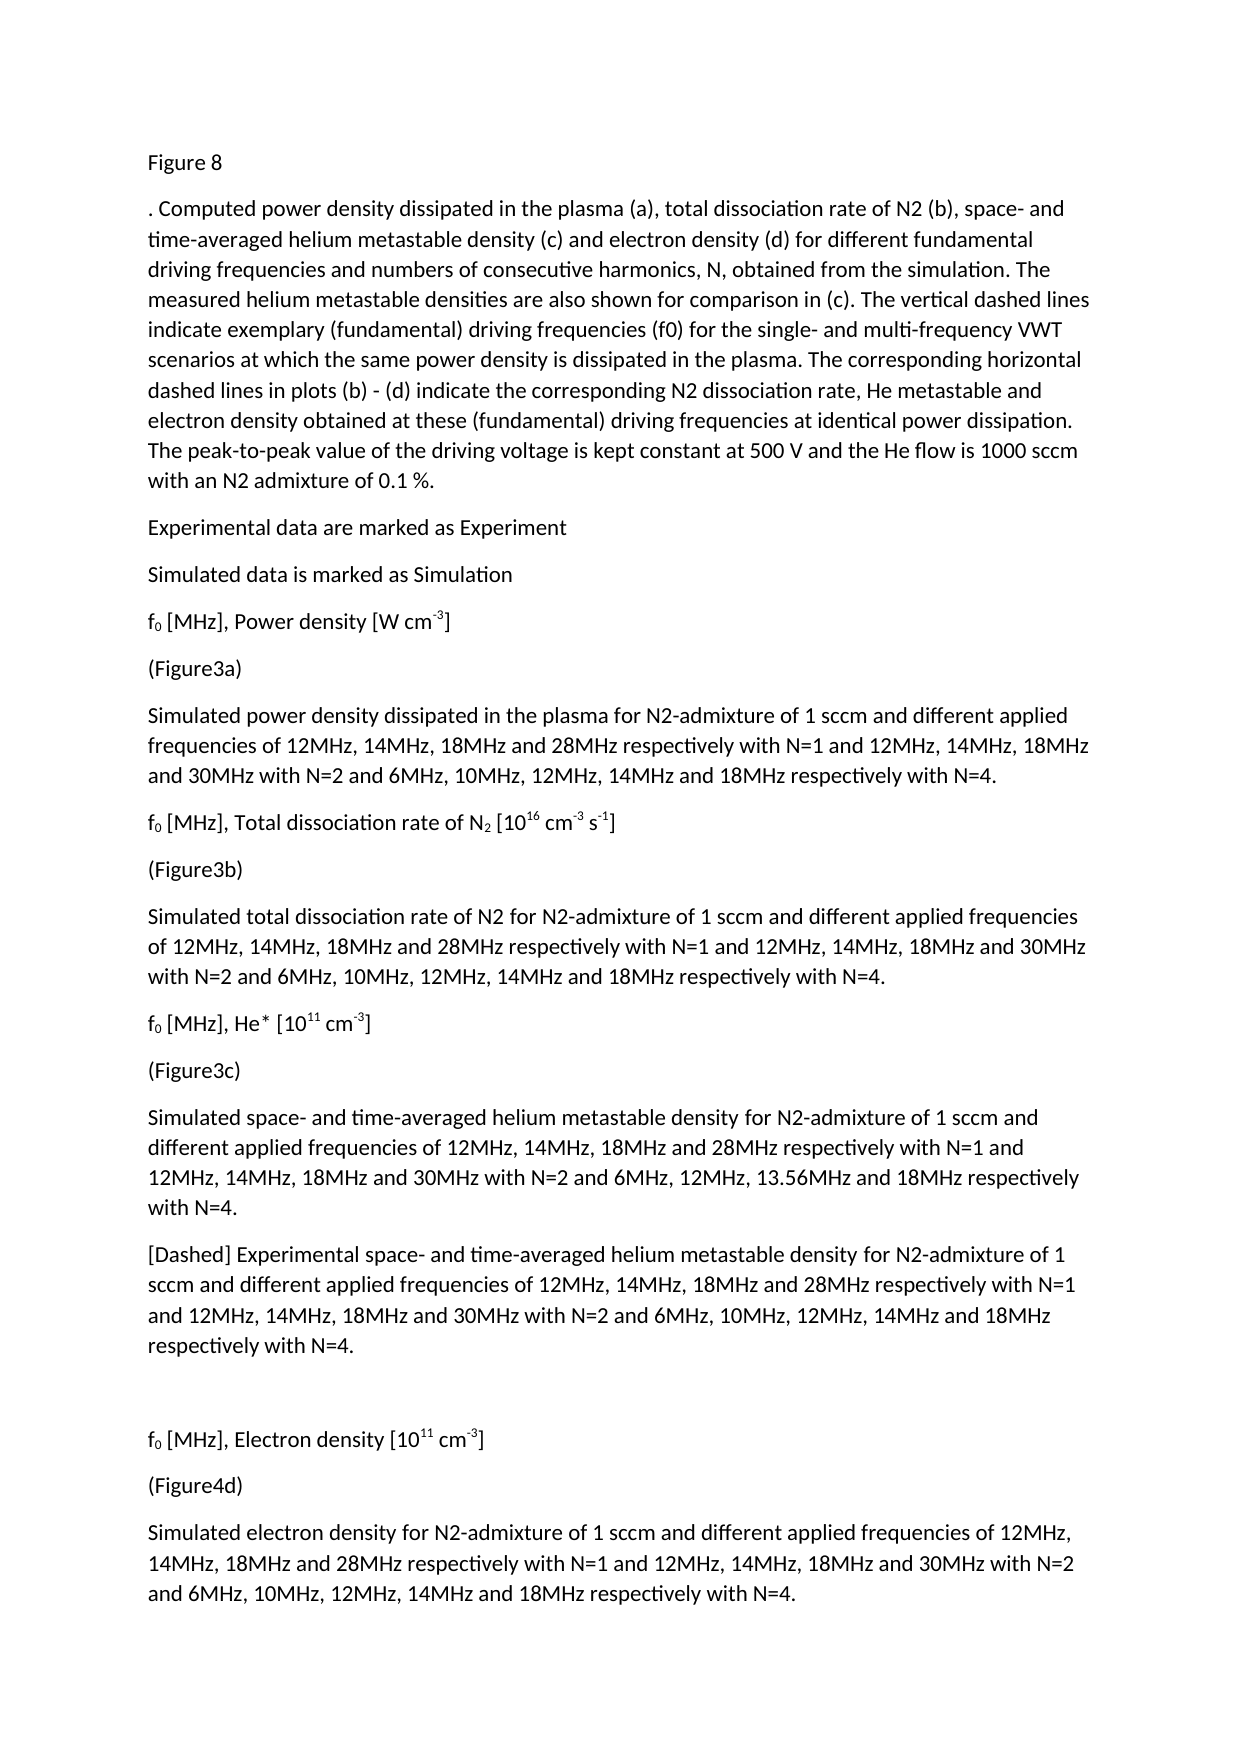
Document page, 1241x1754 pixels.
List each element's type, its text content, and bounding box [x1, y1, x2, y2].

text (Figure3c) [148, 1056, 1093, 1084]
text Experimental data are marked as Experiment [148, 513, 1093, 541]
text f0 [MHz], He* [1011 cm-3] [148, 1009, 1093, 1037]
text f0 [MHz], Total dissociation rate of N2 [1016 cm-3 s-1] [148, 808, 1093, 836]
text . Computed power density dissipated in the plasma (a), total dissociation rate of N2 (b), space- and time-averaged helium metastable density (c) and electron density (d) for different fundamental driving frequencies and numbers of consecutive harmonics, N, obtained from the simulation. The measured helium metastable densities are also shown for comparison in (c). The vertical dashed lines indicate exemplary (fundamental) driving frequencies (f0) for the single- and multi-frequency VWT scenarios at which the same power density is dissipated in the plasma. The corresponding horizontal dashed lines in plots (b) - (d) indicate the corresponding N2 dissociation rate, He metastable and electron density obtained at these (fundamental) driving frequencies at identical power dissipation. The peak-to-peak value of the driving voltage is kept constant at 500 V and the He flow is 1000 sccm with an N2 admixture of 0.1 %. [148, 194, 1093, 494]
text [Dashed] Experimental space- and time-averaged helium metastable density for N2-admixture of 1 sccm and different applied frequencies of 12MHz, 14MHz, 18MHz and 28MHz respectively with N=1 and 12MHz, 14MHz, 18MHz and 30MHz with N=2 and 6MHz, 10MHz, 12MHz, 14MHz and 18MHz respectively with N=4. [148, 1240, 1093, 1359]
text (Figure3b) [148, 855, 1093, 883]
text f0 [MHz], Electron density [1011 cm-3] [148, 1425, 1093, 1453]
text Simulated space- and time-averaged helium metastable density for N2-admixture of 1 sccm and different applied frequencies of 12MHz, 14MHz, 18MHz and 28MHz respectively with N=1 and 12MHz, 14MHz, 18MHz and 30MHz with N=2 and 6MHz, 12MHz, 13.56MHz and 18MHz respectively with N=4. [148, 1103, 1093, 1221]
text Simulated electron density for N2-admixture of 1 sccm and different applied frequencies of 12MHz, 14MHz, 18MHz and 28MHz respectively with N=1 and 12MHz, 14MHz, 18MHz and 30MHz with N=2 and 6MHz, 10MHz, 12MHz, 14MHz and 18MHz respectively with N=4. [148, 1518, 1093, 1607]
text Simulated total dissociation rate of N2 for N2-admixture of 1 sccm and different applied frequencies of 12MHz, 14MHz, 18MHz and 28MHz respectively with N=1 and 12MHz, 14MHz, 18MHz and 30MHz with N=2 and 6MHz, 10MHz, 12MHz, 14MHz and 18MHz respectively with N=4. [148, 902, 1093, 990]
text (Figure4d) [148, 1472, 1093, 1499]
text Simulated data is marked as Simulation [148, 560, 1093, 588]
text Simulated power density dissipated in the plasma for N2-admixture of 1 sccm and different applied frequencies of 12MHz, 14MHz, 18MHz and 28MHz respectively with N=1 and 12MHz, 14MHz, 18MHz and 30MHz with N=2 and 6MHz, 10MHz, 12MHz, 14MHz and 18MHz respectively with N=4. [148, 701, 1093, 789]
text Figure 8 [148, 148, 1093, 176]
text f0 [MHz], Power density [W cm-3] [148, 607, 1093, 635]
text (Figure3a) [148, 654, 1093, 682]
